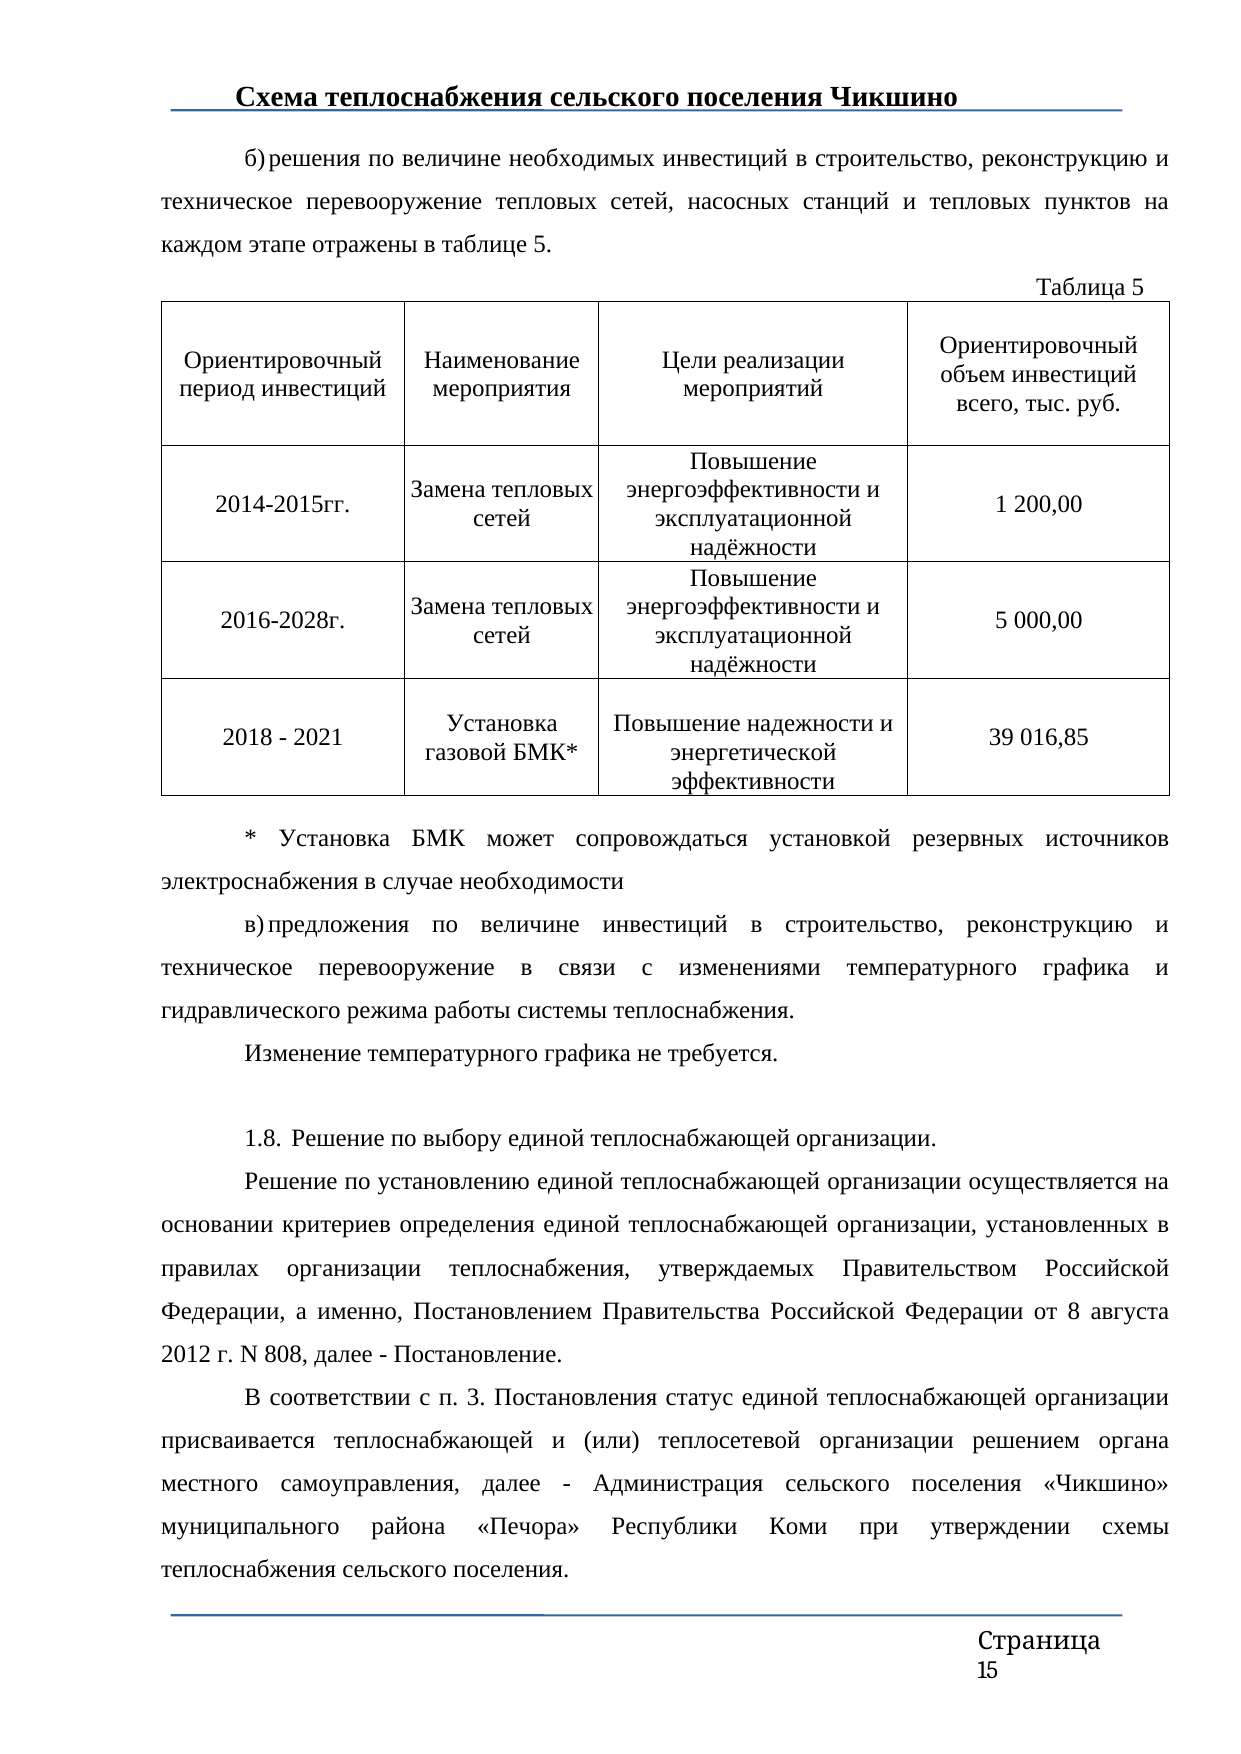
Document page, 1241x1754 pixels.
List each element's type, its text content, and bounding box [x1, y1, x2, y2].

text б) решения по величине необходимых инвестиций в строительство, реконструкцию и техническое перевооружение тепловых сетей, насосных станций и тепловых пунктов на каждом этапе отражены в таблице 5. [161, 143, 1170, 258]
table_cell 2014-2015гг. [162, 446, 404, 561]
table_cell Установка газовой БМК* [405, 679, 598, 795]
table_cell Повышение надежности и энергетической эффективности [599, 679, 907, 795]
table_cell 1 200,00 [908, 446, 1169, 561]
table_cell 39 016,85 [908, 679, 1169, 795]
table_cell Повышение энергоэффективности и эксплуатационной надёжности [599, 446, 907, 561]
text * Установка БМК может сопровождаться установкой резервных источников электроснабжения в случае необходимости [161, 823, 1170, 895]
text Изменение температурного графика не требуется. [161, 1038, 1170, 1067]
list Решение по выбору единой теплоснабжающей организации. [161, 1123, 1170, 1152]
table_header Ориентировочный период инвестиций [162, 302, 404, 445]
table_cell 2016-2028г. [162, 562, 404, 678]
table_cell Повышение энергоэффективности и эксплуатационной надёжности [599, 562, 907, 678]
table_header Наименование мероприятия [405, 302, 598, 445]
table_cell Замена тепловых сетей [405, 446, 598, 561]
table_cell 5 000,00 [908, 562, 1169, 678]
table_header Цели реализации мероприятий [599, 302, 907, 445]
table_cell 2018 - 2021 [162, 679, 404, 795]
text В соответствии с п. 3. Постановления статус единой теплоснабжающей организации присваивается теплоснабжающей и (или) теплосетевой организации решением органа местного самоуправления, далее - Администрация сельского поселения «Чикшино» муниципального района «Печора» Республики Коми при утверждении схемы теплоснабжения сельского поселения. [161, 1382, 1170, 1583]
table_header Ориентировочный объем инвестиций всего, тыс. руб. [908, 302, 1169, 445]
text Таблица 5 [1036, 272, 1170, 301]
table_cell Замена тепловых сетей [405, 562, 598, 678]
text Решение по установлению единой теплоснабжающей организации осуществляется на основании критериев определения единой теплоснабжающей организации, установленных в правилах организации теплоснабжения, утверждаемых Правительством Российской Федерации, а именно, Постановлением Правительства Российской Федерации от 8 августа 2012 г. N 808, далее - Постановление. [161, 1166, 1170, 1368]
text в) предложения по величине инвестиций в строительство, реконструкцию и техническое перевооружение в связи с изменениями температурного графика и гидравлического режима работы системы теплоснабжения. [161, 909, 1170, 1024]
